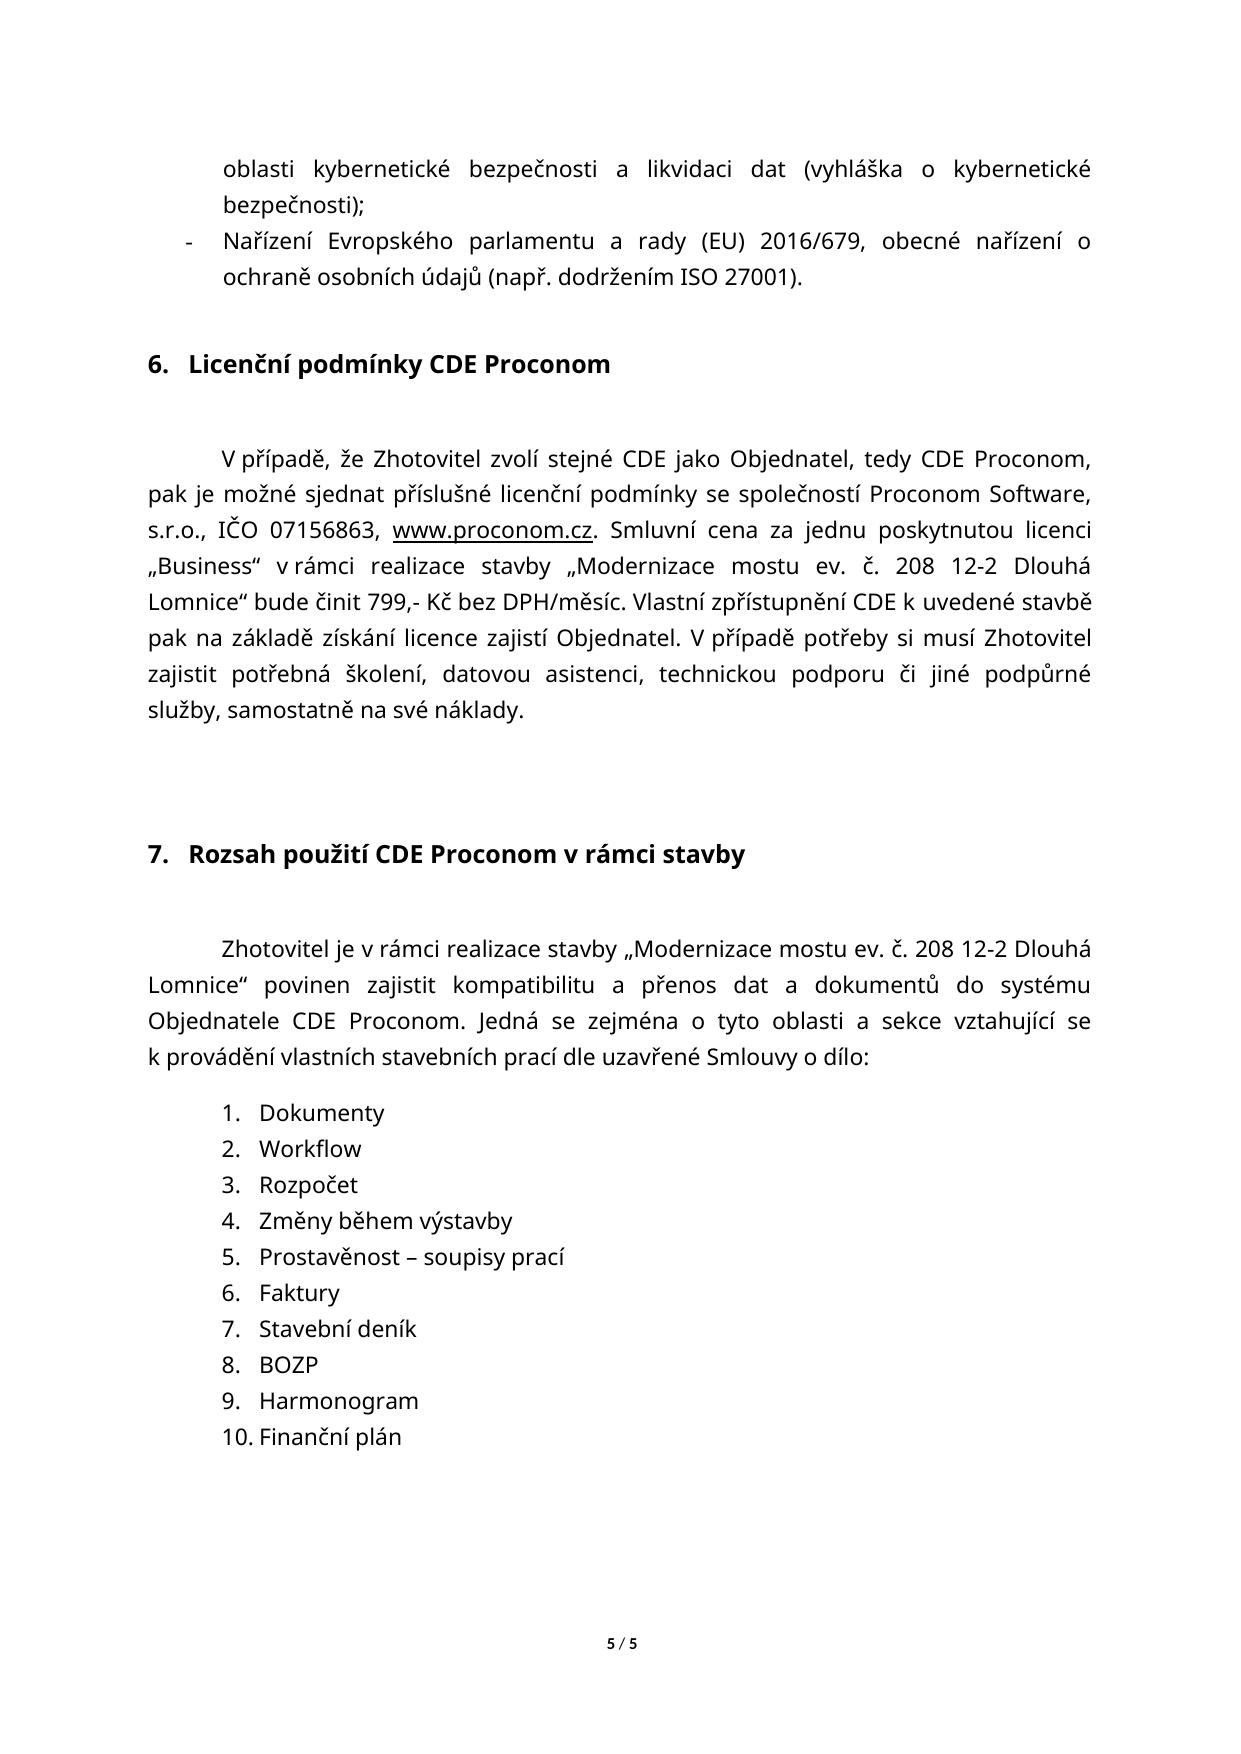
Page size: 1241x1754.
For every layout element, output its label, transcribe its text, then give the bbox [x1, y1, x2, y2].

list Nařízení Evropského parlamentu a rady (EU) 2016/679, obecné nařízení o ochraně osobních údajů (např. dodržením ISO 27001). [185, 225, 1093, 292]
subtitle 7. Rozsah použití CDE Proconom v rámci stavby [148, 837, 1093, 871]
list BOZP [221, 1349, 583, 1380]
list Dokumenty [221, 1097, 583, 1128]
list Faktury [221, 1277, 583, 1308]
list Změny během výstavby [221, 1205, 583, 1236]
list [185, 153, 1093, 220]
list Finanční plán [221, 1421, 583, 1452]
list Workflow [221, 1133, 583, 1164]
list Rozpočet [221, 1169, 583, 1200]
text Zhotovitel je v rámci realizace stavby „Modernizace mostu ev. č. 208 12-2 Dlouhá Lomnice“ povinen zajistit kompatibilitu a přenos dat a dokumentů do systému Objednatele CDE Proconom. Jedná se zejména o tyto oblasti a sekce vztahující se k provádění vlastních stavebních prací dle uzavřené Smlouvy o dílo: [148, 933, 1093, 1072]
text V případě, že Zhotovitel zvolí stejné CDE jako Objednatel, tedy CDE Proconom, pak je možné sjednat příslušné licenční podmínky se společností Proconom Software, s.r.o., IČO 07156863, www.proconom.cz. Smluvní cena za jednu poskytnutou licenci „Business“ v rámci realizace stavby „Modernizace mostu ev. č. 208 12-2 Dlouhá Lomnice“ bude činit 799,- Kč bez DPH/měsíc. Vlastní zpřístupnění CDE k uvedené stavbě pak na základě získání licence zajistí Objednatel. V případě potřeby si musí Zhotovitel zajistit potřebná školení, datovou asistenci, technickou podporu či jiné podpůrné služby, samostatně na své náklady. [148, 442, 1093, 725]
list Prostavěnost – soupisy prací [221, 1241, 583, 1272]
list Stavební deník [221, 1313, 583, 1344]
list Harmonogram [221, 1385, 583, 1416]
subtitle 6. Licenční podmínky CDE Proconom [148, 347, 1093, 381]
